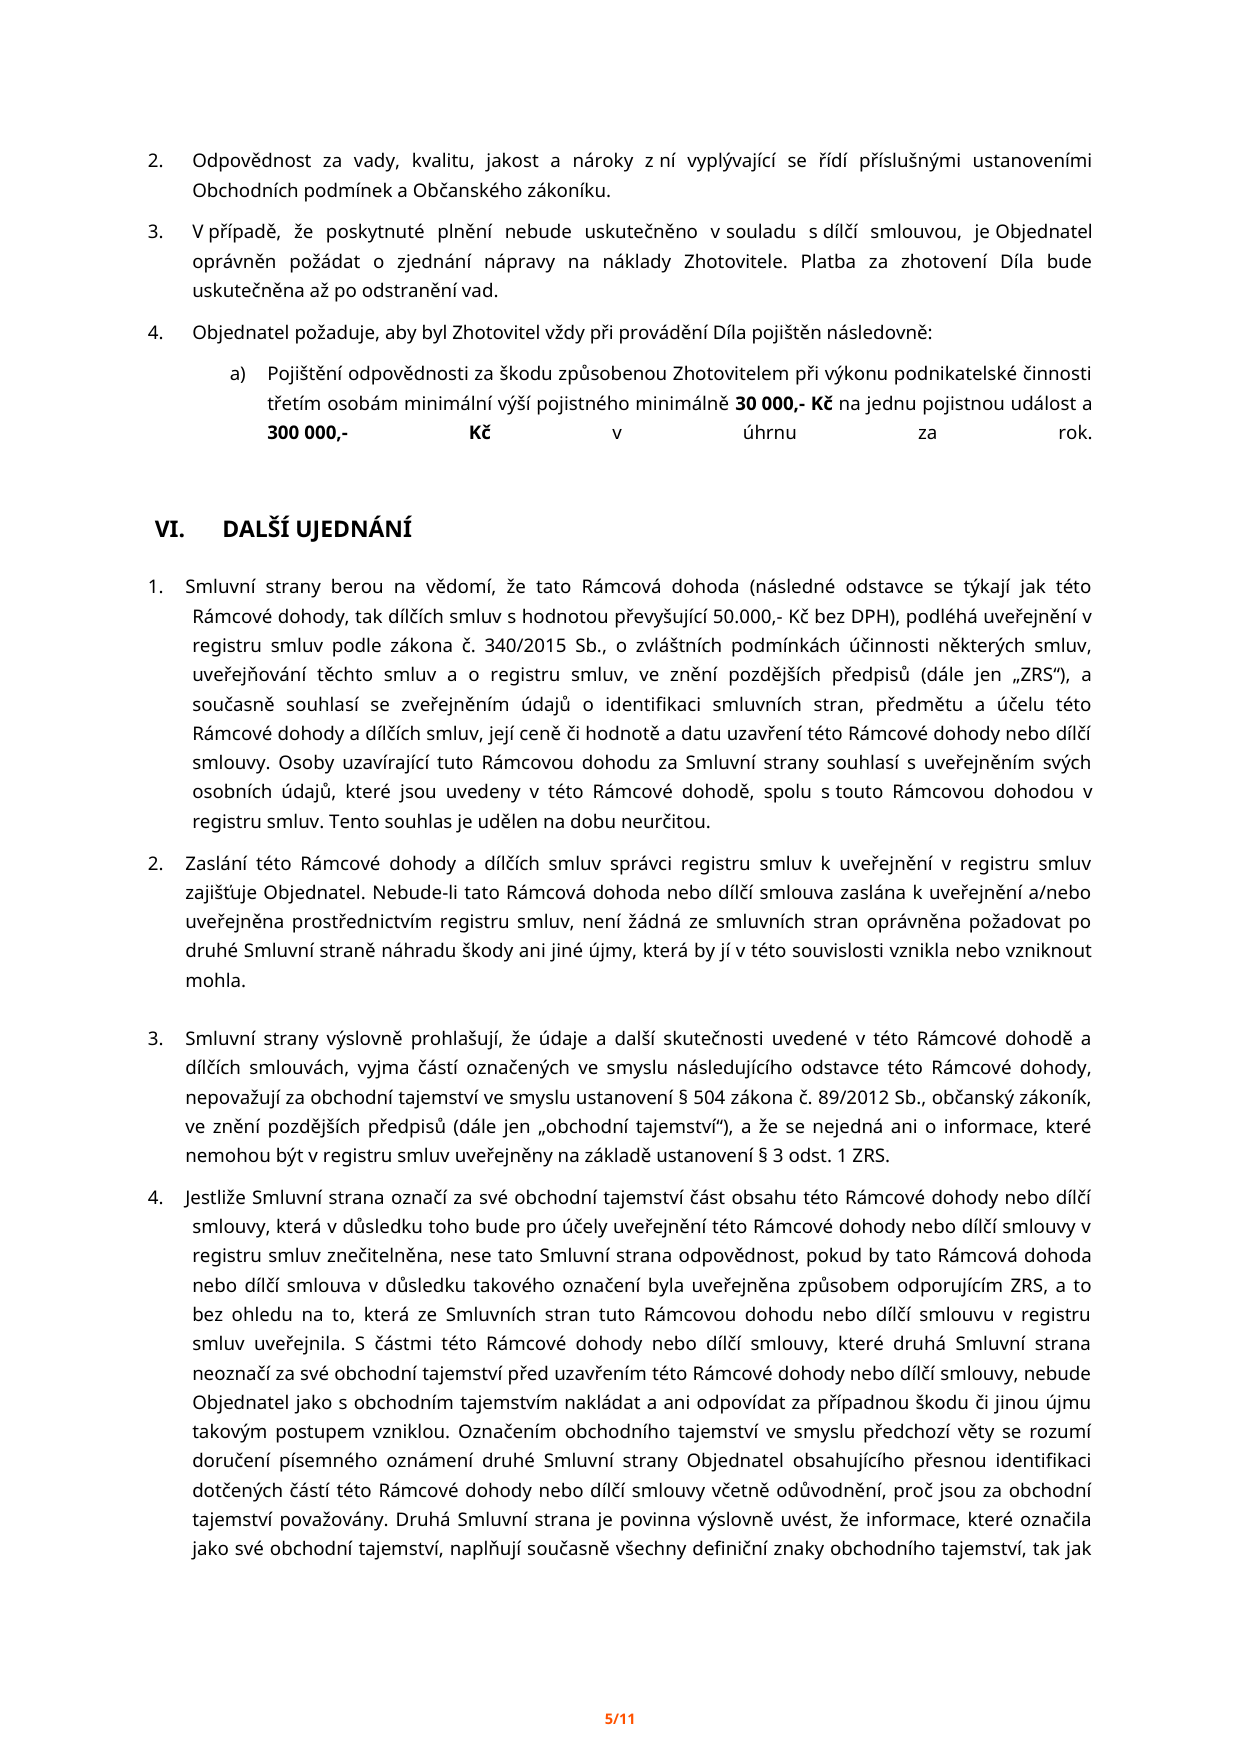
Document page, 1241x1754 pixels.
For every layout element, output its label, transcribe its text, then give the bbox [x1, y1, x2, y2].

list V případě, že poskytnuté plnění nebude uskutečněno v souladu s dílčí smlouvou, je Objednatel oprávněn požádat o zjednání nápravy na náklady Zhotovitele. Platba za zhotovení Díla bude uskutečněna až po odstranění vad. [148, 219, 1093, 303]
list Zaslání této Rámcové dohody a dílčích smluv správci registru smluv k uveřejnění v registru smluv zajišťuje Objednatel. Nebude-li tato Rámcová dohoda nebo dílčí smlouva zaslána k uveřejnění a/nebo uveřejněna prostřednictvím registru smluv, není žádná ze smluvních stran oprávněna požadovat po druhé Smluvní straně náhradu škody ani jiné újmy, která by jí v této souvislosti vznikla nebo vzniknout mohla. [148, 850, 1093, 992]
list Odpovědnost za vady, kvalitu, jakost a nároky z ní vyplývající se řídí příslušnými ustanoveními Obchodních podmínek a Občanského zákoníku. [148, 148, 1093, 202]
list Smluvní strany berou na vědomí, že tato Rámcová dohoda (následné odstavce se týkají jak této Rámcové dohody, tak dílčích smluv s hodnotou převyšující 50.000,- Kč bez DPH), podléhá uveřejnění v registru smluv podle zákona č. 340/2015 Sb., o zvláštních podmínkách účinnosti některých smluv, uveřejňování těchto smluv a o registru smluv, ve znění pozdějších předpisů (dále jen „ZRS“), a současně souhlasí se zveřejněním údajů o identifikaci smluvních stran, předmětu a účelu této Rámcové dohody a dílčích smluv, její ceně či hodnotě a datu uzavření této Rámcové dohody nebo dílčí smlouvy. Osoby uzavírající tuto Rámcovou dohodu za Smluvní strany souhlasí s uveřejněním svých osobních údajů, které jsou uvedeny v této Rámcové dohodě, spolu s touto Rámcovou dohodou v registru smluv. Tento souhlas je udělen na dobu neurčitou. [148, 574, 1093, 833]
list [148, 1184, 1093, 1561]
list Objednatel požaduje, aby byl Zhotovitel vždy při provádění Díla pojištěn následovně: [148, 319, 1093, 344]
list DALŠÍ UJEDNÁNÍ [185, 513, 1093, 544]
list Smluvní strany výslovně prohlašují, že údaje a další skutečnosti uvedené v této Rámcové dohodě a dílčích smlouvách, vyjma částí označených ve smyslu následujícího odstavce této Rámcové dohody, nepovažují za obchodní tajemství ve smyslu ustanovení § 504 zákona č. 89/2012 Sb., občanský zákoník, ve znění pozdějších předpisů (dále jen „obchodní tajemství“), a že se nejedná ani o informace, které nemohou být v registru smluv uveřejněny na základě ustanovení § 3 odst. 1 ZRS. [148, 1025, 1093, 1168]
list Pojištění odpovědnosti za škodu způsobenou Zhotovitelem při výkonu podnikatelské činnosti třetím osobám minimální výší pojistného minimálně 30 000,- Kč na jednu pojistnou událost a 300 000,- Kč v úhrnu za rok. [229, 361, 1093, 497]
